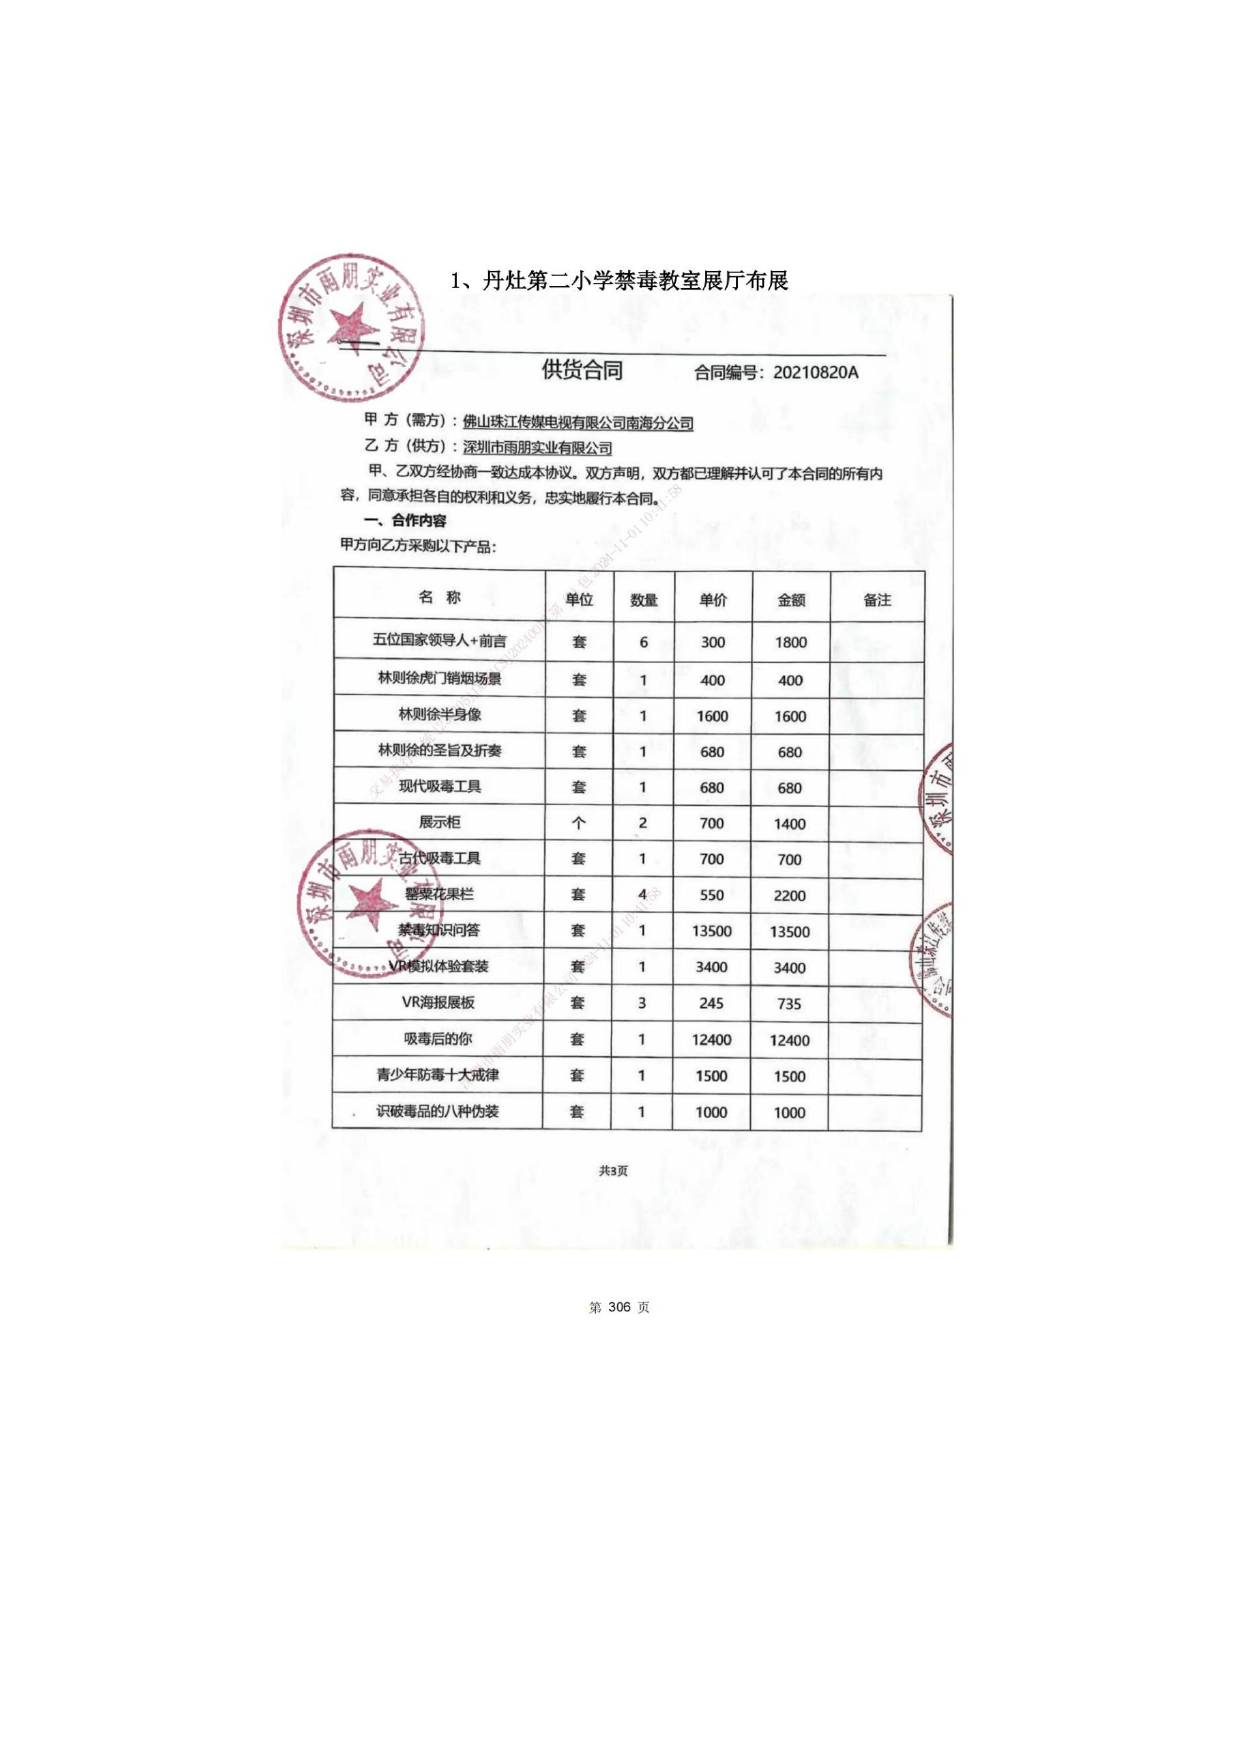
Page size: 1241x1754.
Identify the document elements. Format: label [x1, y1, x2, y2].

picture [187, 162, 1052, 1385]
